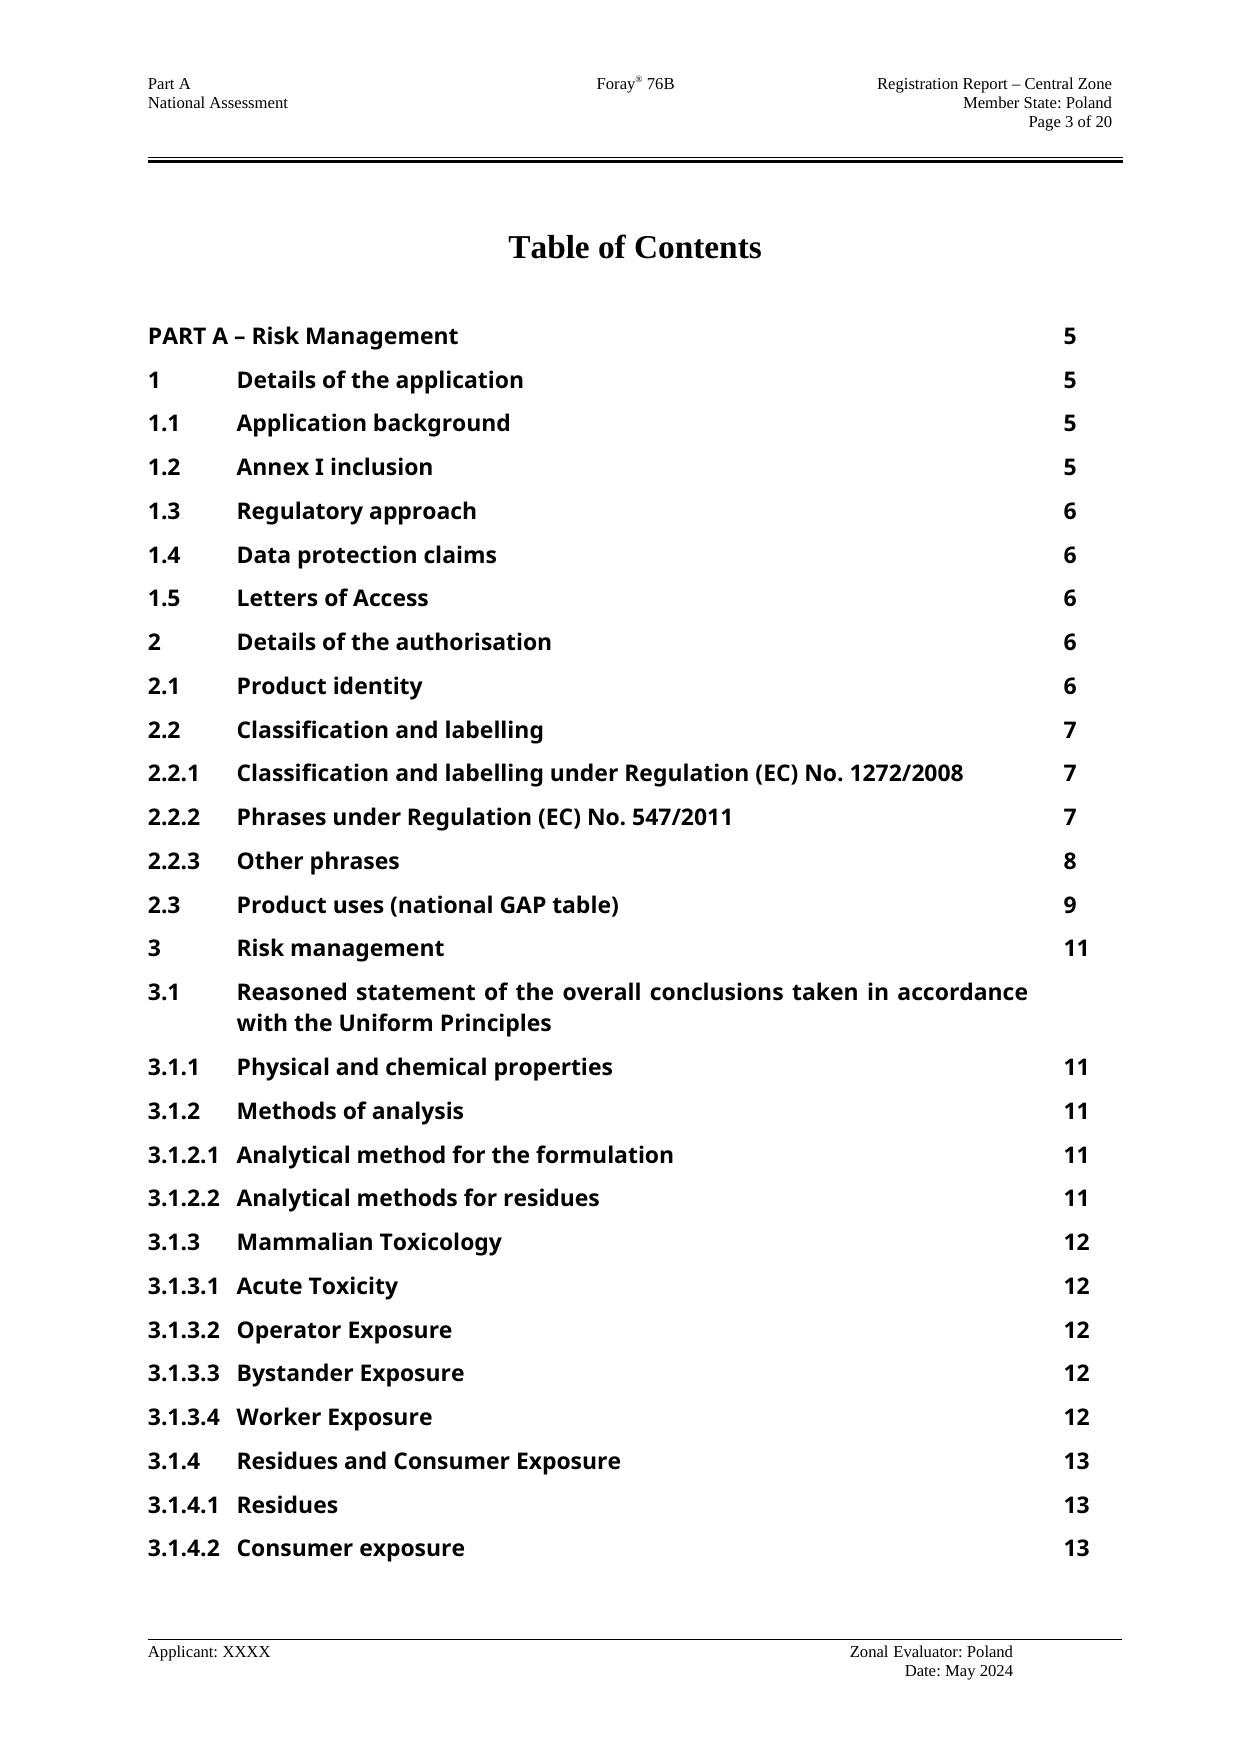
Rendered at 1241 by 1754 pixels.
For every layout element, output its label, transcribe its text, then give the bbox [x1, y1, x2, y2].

text 3.1.2.2 Analytical methods for residues 11 [148, 1182, 1122, 1214]
text 3.1.3.2 Operator Exposure 12 [148, 1314, 1122, 1345]
text 3.1.4 Residues and Consumer Exposure 13 [148, 1445, 1122, 1476]
text 1.4 Data protection claims 6 [148, 539, 1122, 570]
text 3 Risk management 11 [148, 932, 1122, 964]
text 1.5 Letters of Access 6 [148, 582, 1122, 614]
text 3.1.2.1 Analytical method for the formulation 11 [148, 1139, 1122, 1170]
text 1.2 Annex I inclusion 5 [148, 451, 1122, 482]
text 2 Details of the authorisation 6 [148, 626, 1122, 657]
text 1 Details of the application 5 [148, 364, 1122, 395]
text 2.2.3 Other phrases 8 [148, 845, 1122, 876]
text 2.1 Product identity 6 [148, 670, 1122, 701]
text 2.2 Classification and labelling 7 [148, 714, 1122, 745]
text 3.1.1 Physical and chemical properties 11 [148, 1051, 1122, 1082]
text 2.2.1 Classification and labelling under Regulation (EC) No. 1272/2008 7 [148, 757, 1122, 789]
text 3.1 Reasoned statement of the overall conclusions taken in accordance with the Uniform Principles 11 [148, 976, 1029, 1039]
text 3.1.4.2 Consumer exposure 13 [148, 1532, 1122, 1564]
text 2.2.2 Phrases under Regulation (EC) No. 547/2011 7 [148, 801, 1122, 832]
text 1.1 Application background 5 [148, 407, 1122, 439]
text 3.1.3.3 Bystander Exposure 12 [148, 1357, 1122, 1389]
text 1.3 Regulatory approach 6 [148, 495, 1122, 526]
text 3.1.3.1 Acute Toxicity 12 [148, 1270, 1122, 1301]
text 3.1.2 Methods of analysis 11 [148, 1095, 1122, 1126]
title Table of Contents [148, 228, 1122, 266]
text 3.1.3 Mammalian Toxicology 12 [148, 1226, 1122, 1257]
text 2.3 Product uses (national GAP table) 9 [148, 889, 1122, 920]
text 3.1.4.1 Residues 13 [148, 1489, 1122, 1520]
text PART A – Risk Management 5 [148, 320, 1122, 351]
text 3.1.3.4 Worker Exposure 12 [148, 1401, 1122, 1432]
